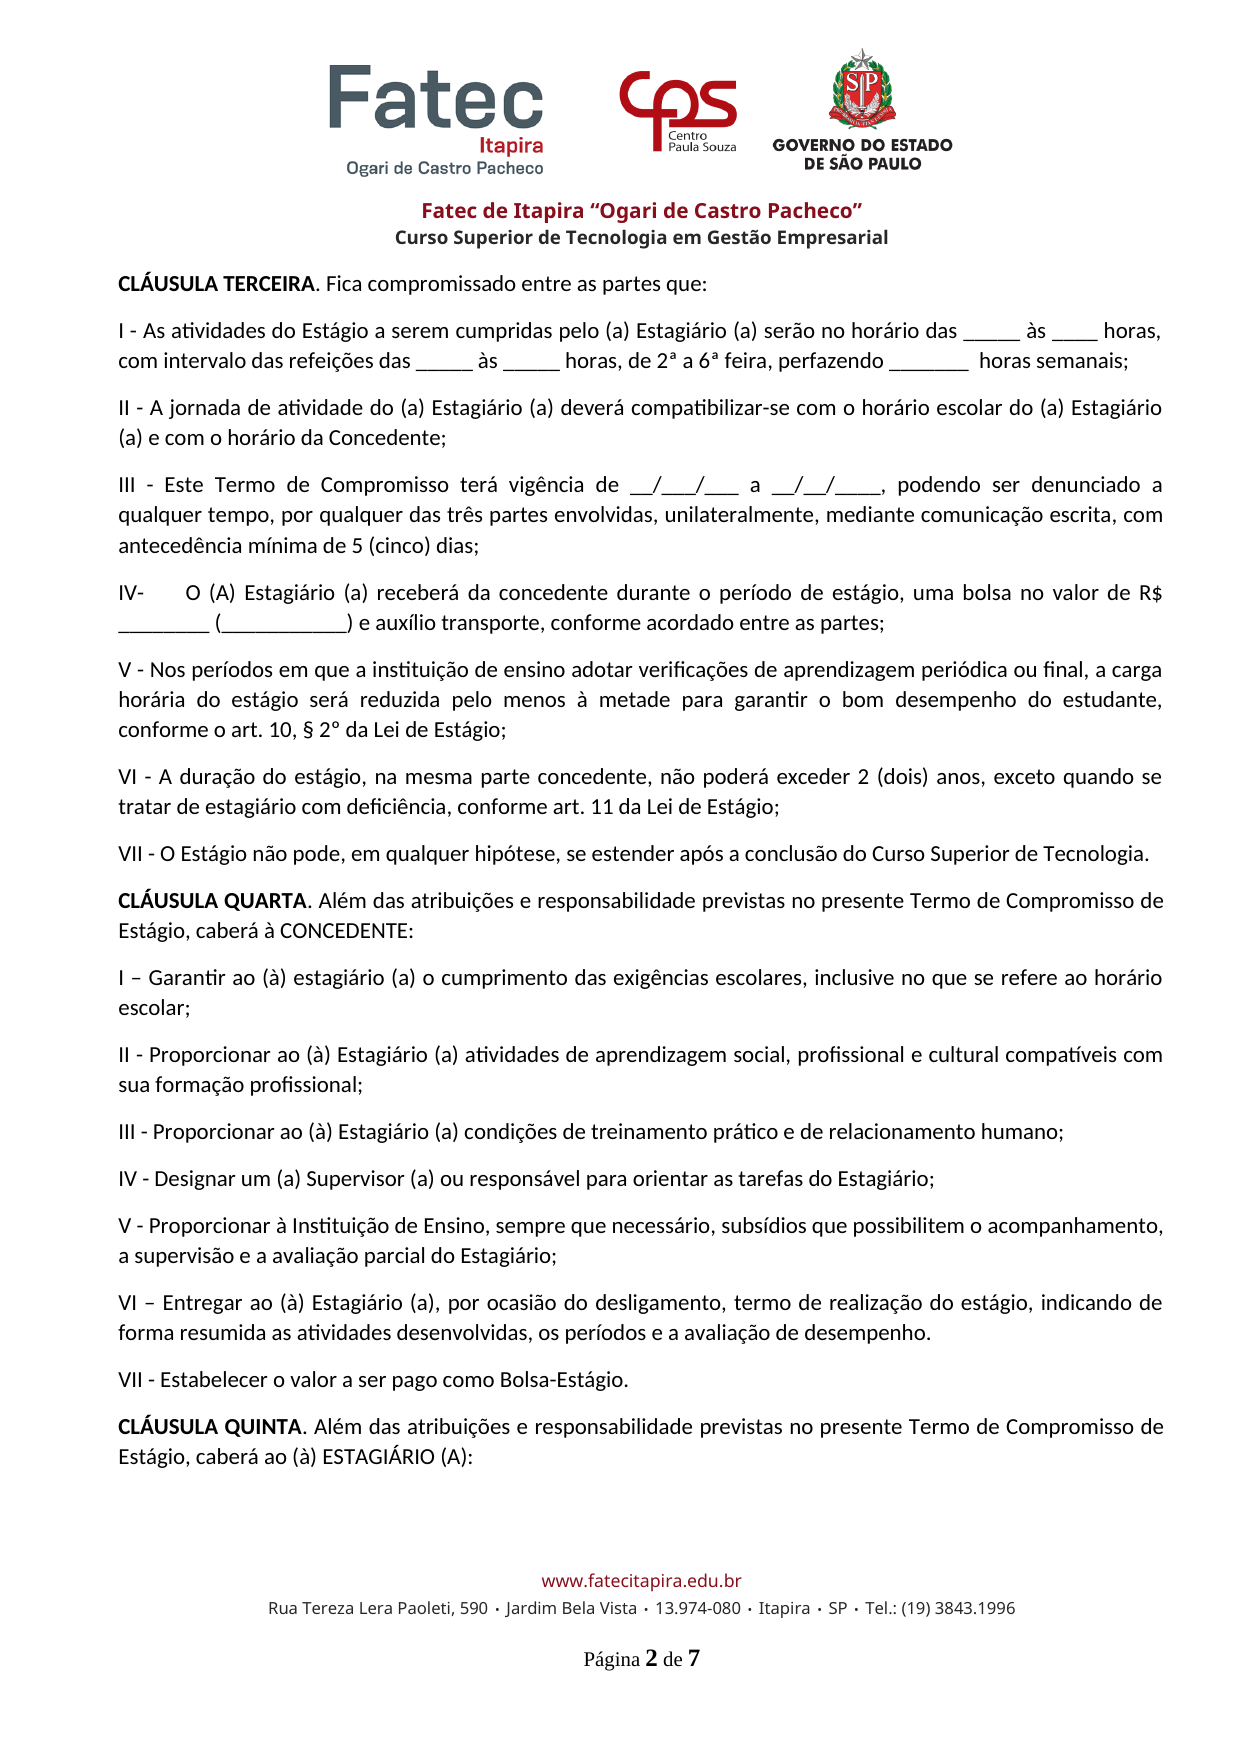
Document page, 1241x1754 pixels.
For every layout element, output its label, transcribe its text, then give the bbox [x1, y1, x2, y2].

text V - Proporcionar à Instituição de Ensino, sempre que necessário, subsídios que possibilitem o acompanhamento, a supervisão e a avaliação parcial do Estagiário; [118, 1211, 1165, 1269]
text I - As atividades do Estágio a serem cumpridas pelo (a) Estagiário (a) serão no horário das _____ às ____ horas, com intervalo das refeições das _____ às _____ horas, de 2ª a 6ª feira, perfazendo _______ horas semanais; [118, 316, 1165, 374]
text CLÁUSULA QUINTA. Além das atribuições e responsabilidade previstas no presente Termo de Compromisso de Estágio, caberá ao (à) ESTAGIÁRIO (A): [118, 1412, 1165, 1470]
text CLÁUSULA QUARTA. Além das atribuições e responsabilidade previstas no presente Termo de Compromisso de Estágio, caberá à CONCEDENTE: [118, 886, 1165, 944]
text II - A jornada de atividade do (a) Estagiário (a) deverá compatibilizar-se com o horário escolar do (a) Estagiário (a) e com o horário da Concedente; [118, 393, 1165, 452]
text VII - Estabelecer o valor a ser pago como Bolsa-Estágio. [118, 1365, 1165, 1393]
picture [617, 44, 954, 178]
text II - Proporcionar ao (à) Estagiário (a) atividades de aprendizagem social, profissional e cultural compatíveis com sua formação profissional; [118, 1040, 1165, 1098]
text VII - O Estágio não pode, em qualquer hipótese, se estender após a conclusão do Curso Superior de Tecnologia. [118, 839, 1165, 867]
text CLÁUSULA TERCEIRA. Fica compromissado entre as partes que: [118, 269, 1165, 297]
text IV - Designar um (a) Supervisor (a) ou responsável para orientar as tarefas do Estagiário; [118, 1164, 1165, 1192]
text III - Este Termo de Compromisso terá vigência de __/___/___ a __/__/____, podendo ser denunciado a qualquer tempo, por qualquer das três partes envolvidas, unilateralmente, mediante comunicação escrita, com antecedência mínima de 5 (cinco) dias; [118, 470, 1165, 559]
text VI – Entregar ao (à) Estagiário (a), por ocasião do desligamento, termo de realização do estágio, indicando de forma resumida as atividades desenvolvidas, os períodos e a avaliação de desempenho. [118, 1288, 1165, 1346]
text IV- O (A) Estagiário (a) receberá da concedente durante o período de estágio, uma bolsa no valor de R$ ________ (___________) e auxílio transporte, conforme acordado entre as partes; [118, 578, 1165, 636]
text III - Proporcionar ao (à) Estagiário (a) condições de treinamento prático e de relacionamento humano; [118, 1117, 1165, 1145]
picture [329, 65, 543, 177]
text I – Garantir ao (à) estagiário (a) o cumprimento das exigências escolares, inclusive no que se refere ao horário escolar; [118, 963, 1165, 1021]
text V - Nos períodos em que a instituição de ensino adotar verificações de aprendizagem periódica ou final, a carga horária do estágio será reduzida pelo menos à metade para garantir o bom desempenho do estudante, conforme o art. 10, § 2º da Lei de Estágio; [118, 655, 1165, 743]
text VI - A duração do estágio, na mesma parte concedente, não poderá exceder 2 (dois) anos, exceto quando se tratar de estagiário com deficiência, conforme art. 11 da Lei de Estágio; [118, 762, 1165, 820]
